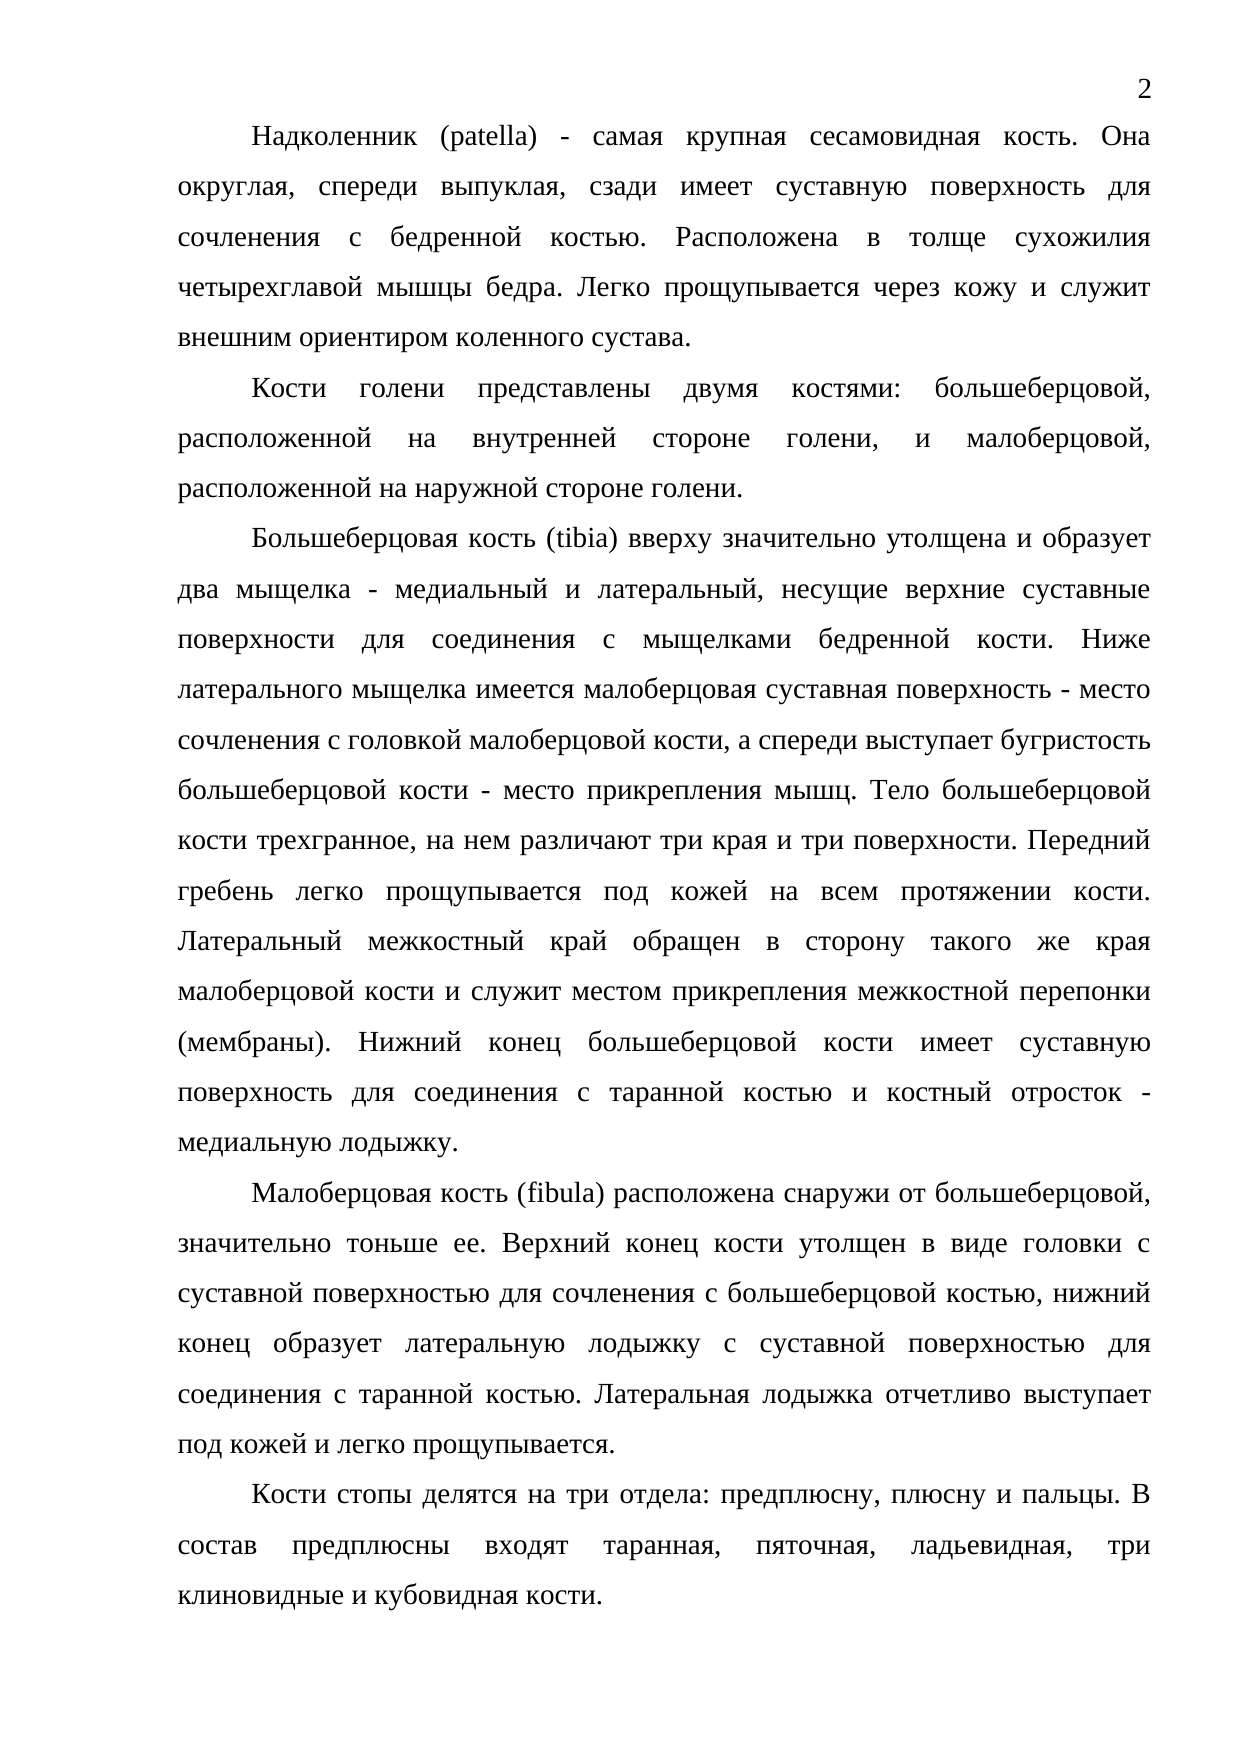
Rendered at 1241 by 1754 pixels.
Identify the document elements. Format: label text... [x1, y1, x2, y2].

text Большеберцовая кость (tibia) вверху значительно утолщена и образует два мыщелка - медиальный и латеральный, несущие верхние суставные поверхности для соединения с мыщелками бедренной кости. Ниже латерального мыщелка имеется малоберцовая суставная поверхность - место сочленения с головкой малоберцовой кости, а спереди выступает бугристость большеберцовой кости - место прикрепления мышц. Тело большеберцовой кости трехгранное, на нем различают три края и три поверхности. Передний гребень легко прощупывается под кожей на всем протяжении кости. Латеральный межкостный край обращен в сторону такого же края малоберцовой кости и служит местом прикрепления межкостной перепонки (мембраны). Нижний конец большеберцовой кости имеет суставную поверхность для соединения с таранной костью и костный отросток - медиальную лодыжку. [177, 521, 1152, 1158]
text Надколенник (patella) - самая крупная сесамовидная кость. Она округлая, спереди выпуклая, сзади имеет суставную поверхность для сочленения с бедренной костью. Расположена в толще сухожилия четырехглавой мышцы бедра. Легко прощупывается через кожу и служит внешним ориентиром коленного сустава. [177, 118, 1152, 353]
text Малоберцовая кость (fibula) расположена снаружи от большеберцовой, значительно тоньше ее. Верхний конец кости утолщен в виде головки с суставной поверхностью для сочленения с большеберцовой костью, нижний конец образует латеральную лодыжку с суставной поверхностью для соединения с таранной костью. Латеральная лодыжка отчетливо выступает под кожей и легко прощупывается. [177, 1175, 1152, 1460]
text Кости стопы делятся на три отдела: предплюсну, плюсну и пальцы. В состав предплюсны входят таранная, пяточная, ладьевидная, три клиновидные и кубовидная кости. [177, 1477, 1152, 1611]
text Кости голени представлены двумя костями: большеберцовой, расположенной на внутренней стороне голени, и малоберцовой, расположенной на наружной стороне голени. [177, 370, 1152, 504]
